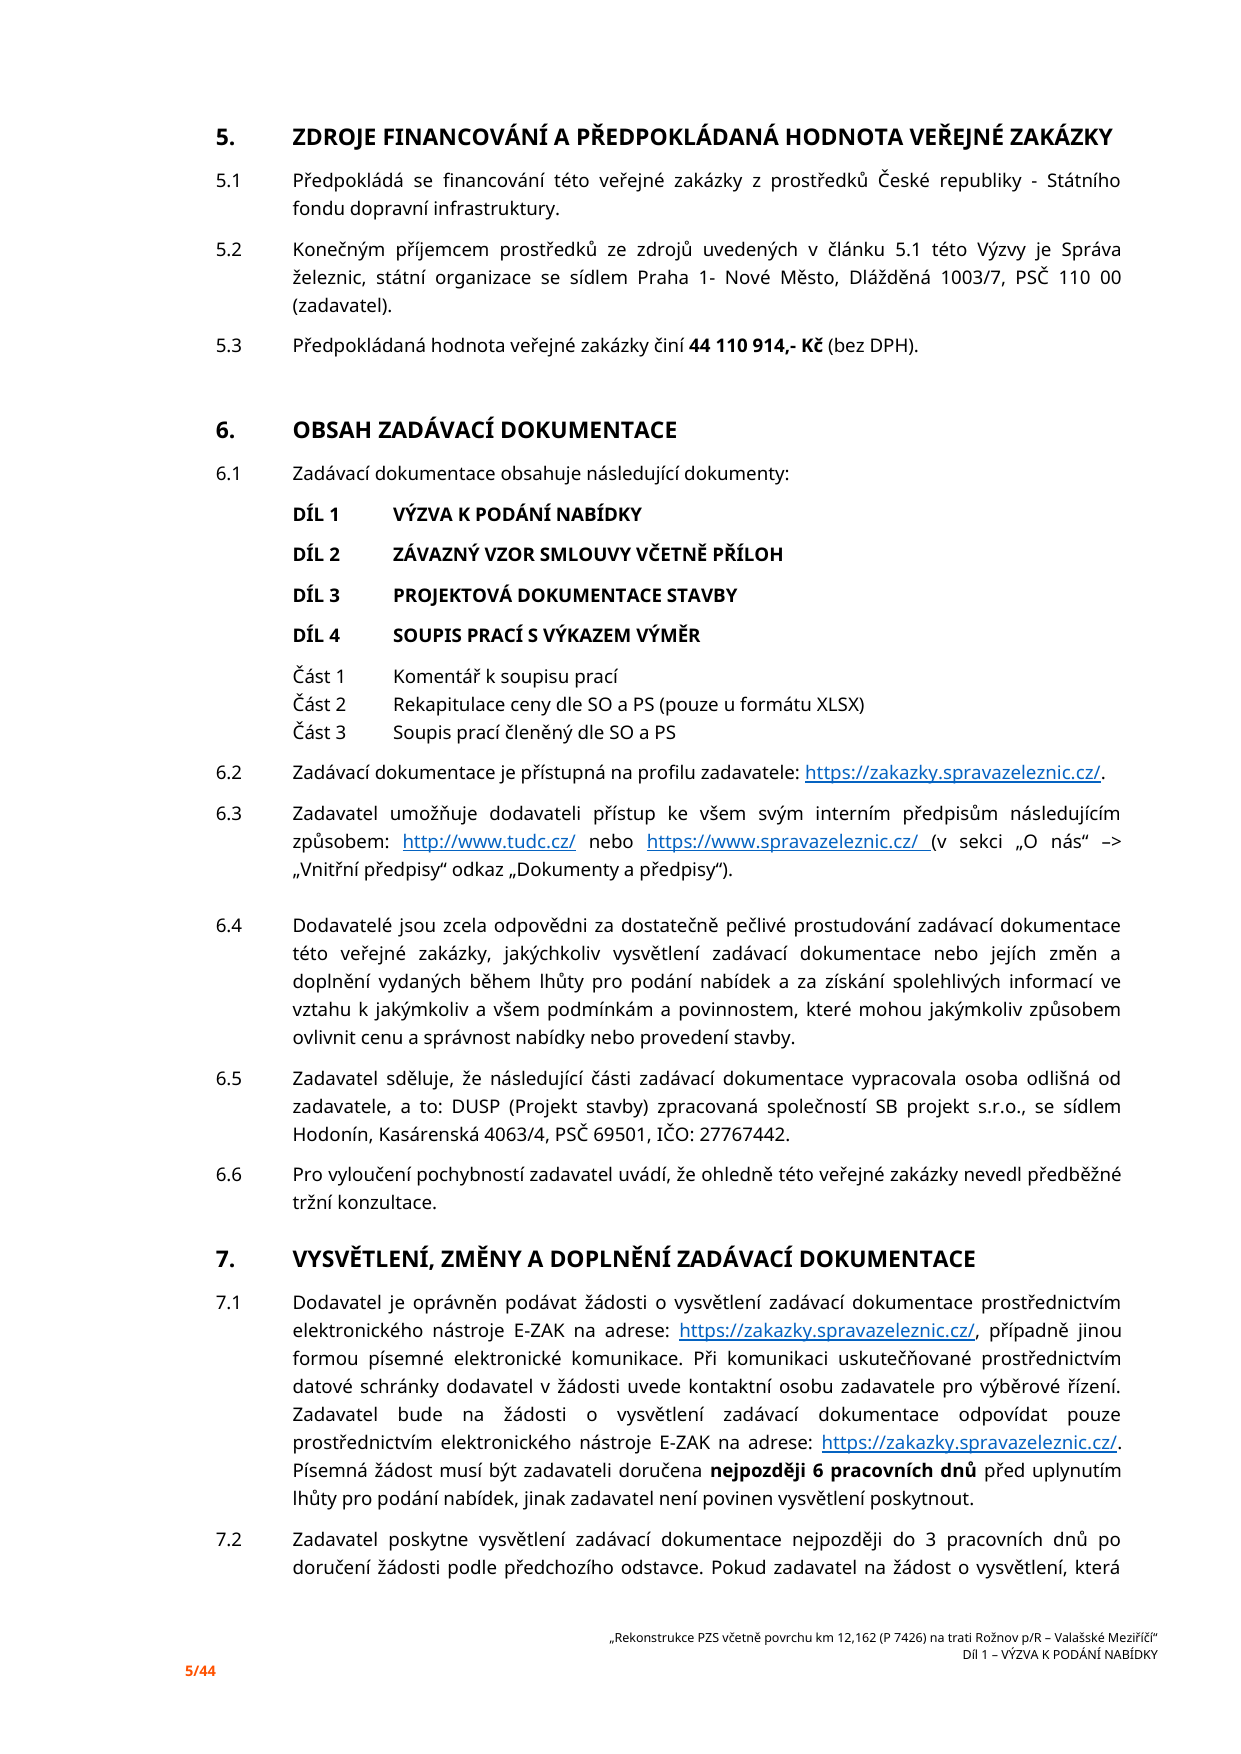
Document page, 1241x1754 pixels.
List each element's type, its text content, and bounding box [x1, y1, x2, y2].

text Předpokládá se financování této veřejné zakázky z prostředků České republiky - Státního fondu dopravní infrastruktury. [216, 167, 1122, 221]
text DÍL 3 PROJEKTOVÁ DOKUMENTACE STAVBY [292, 582, 1122, 608]
text Zadavatel umožňuje dodavateli přístup ke všem svým interním předpisům následujícím způsobem: http://www.tudc.cz/ nebo https://www.spravazeleznic.cz/ (v sekci „O nás“ –> „Vnitřní předpisy“ odkaz „Dokumenty a předpisy“). [216, 800, 1122, 882]
text Část 1 Komentář k soupisu prací [292, 663, 1122, 689]
text DÍL 2 ZÁVAZNÝ VZOR SMLOUVY VČETNĚ PŘÍLOH [292, 542, 1122, 567]
text ZDROJE FINANCOVÁNÍ A PŘEDPOKLÁDANÁ HODNOTA VEŘEJNÉ ZAKÁZKY [216, 121, 1122, 152]
text Zadavatel sděluje, že následující části zadávací dokumentace vypracovala osoba odlišná od zadavatele, a to: DUSP (Projekt stavby) zpracovaná společností SB projekt s.r.o., se sídlem Hodonín, Kasárenská 4063/4, PSČ 69501, IČO: 27767442. [216, 1065, 1122, 1146]
text Pro vyloučení pochybností zadavatel uvádí, že ohledně této veřejné zakázky nevedl předběžné tržní konzultace. [216, 1161, 1122, 1215]
text Dodavatel je oprávněn podávat žádosti o vysvětlení zadávací dokumentace prostřednictvím elektronického nástroje E-ZAK na adrese: https://zakazky.spravazeleznic.cz/, případně jinou formou písemné elektronické komunikace. Při komunikaci uskutečňované prostřednictvím datové schránky dodavatel v žádosti uvede kontaktní osobu zadavatele pro výběrové řízení. Zadavatel bude na žádosti o vysvětlení zadávací dokumentace odpovídat pouze prostřednictvím elektronického nástroje E-ZAK na adrese: https://zakazky.spravazeleznic.cz/. Písemná žádost musí být zadavateli doručena nejpozději 6 pracovních dnů před uplynutím lhůty pro podání nabídek, jinak zadavatel není povinen vysvětlení poskytnout. [216, 1289, 1122, 1511]
text Dodavatelé jsou zcela odpovědni za dostatečně pečlivé prostudování zadávací dokumentace této veřejné zakázky, jakýchkoliv vysvětlení zadávací dokumentace nebo jejích změn a doplnění vydaných během lhůty pro podání nabídek a za získání spolehlivých informací ve vztahu k jakýmkoliv a všem podmínkám a povinnostem, které mohou jakýmkoliv způsobem ovlivnit cenu a správnost nabídky nebo provedení stavby. [216, 912, 1122, 1050]
text Předpokládaná hodnota veřejné zakázky činí 44 110 914,- Kč (bez DPH). [216, 333, 1122, 358]
text Konečným příjemcem prostředků ze zdrojů uvedených v článku 5.1 této Výzvy je Správa železnic, státní organizace se sídlem Praha 1- Nové Město, Dlážděná 1003/7, PSČ 110 00 (zadavatel). [216, 236, 1122, 318]
text DÍL 4 SOUPIS PRACÍ S VÝKAZEM VÝMĚR [292, 623, 1122, 648]
text DÍL 1 VÝZVA K PODÁNÍ NABÍDKY [292, 501, 1122, 527]
text Zadávací dokumentace je přístupná na profilu zadavatele: https://zakazky.spravazeleznic.cz/. [216, 760, 1122, 785]
text Zadávací dokumentace obsahuje následující dokumenty: [216, 461, 1122, 486]
text Část 2 Rekapitulace ceny dle SO a PS (pouze u formátu XLSX) [292, 691, 1122, 717]
text VYSVĚTLENÍ, ZMĚNY A DOPLNĚNÍ ZADÁVACÍ DOKUMENTACE [216, 1242, 1122, 1274]
text Část 3 Soupis prací členěný dle SO a PS [292, 719, 1122, 745]
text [216, 1526, 1122, 1579]
text OBSAH ZADÁVACÍ DOKUMENTACE [216, 414, 1122, 445]
